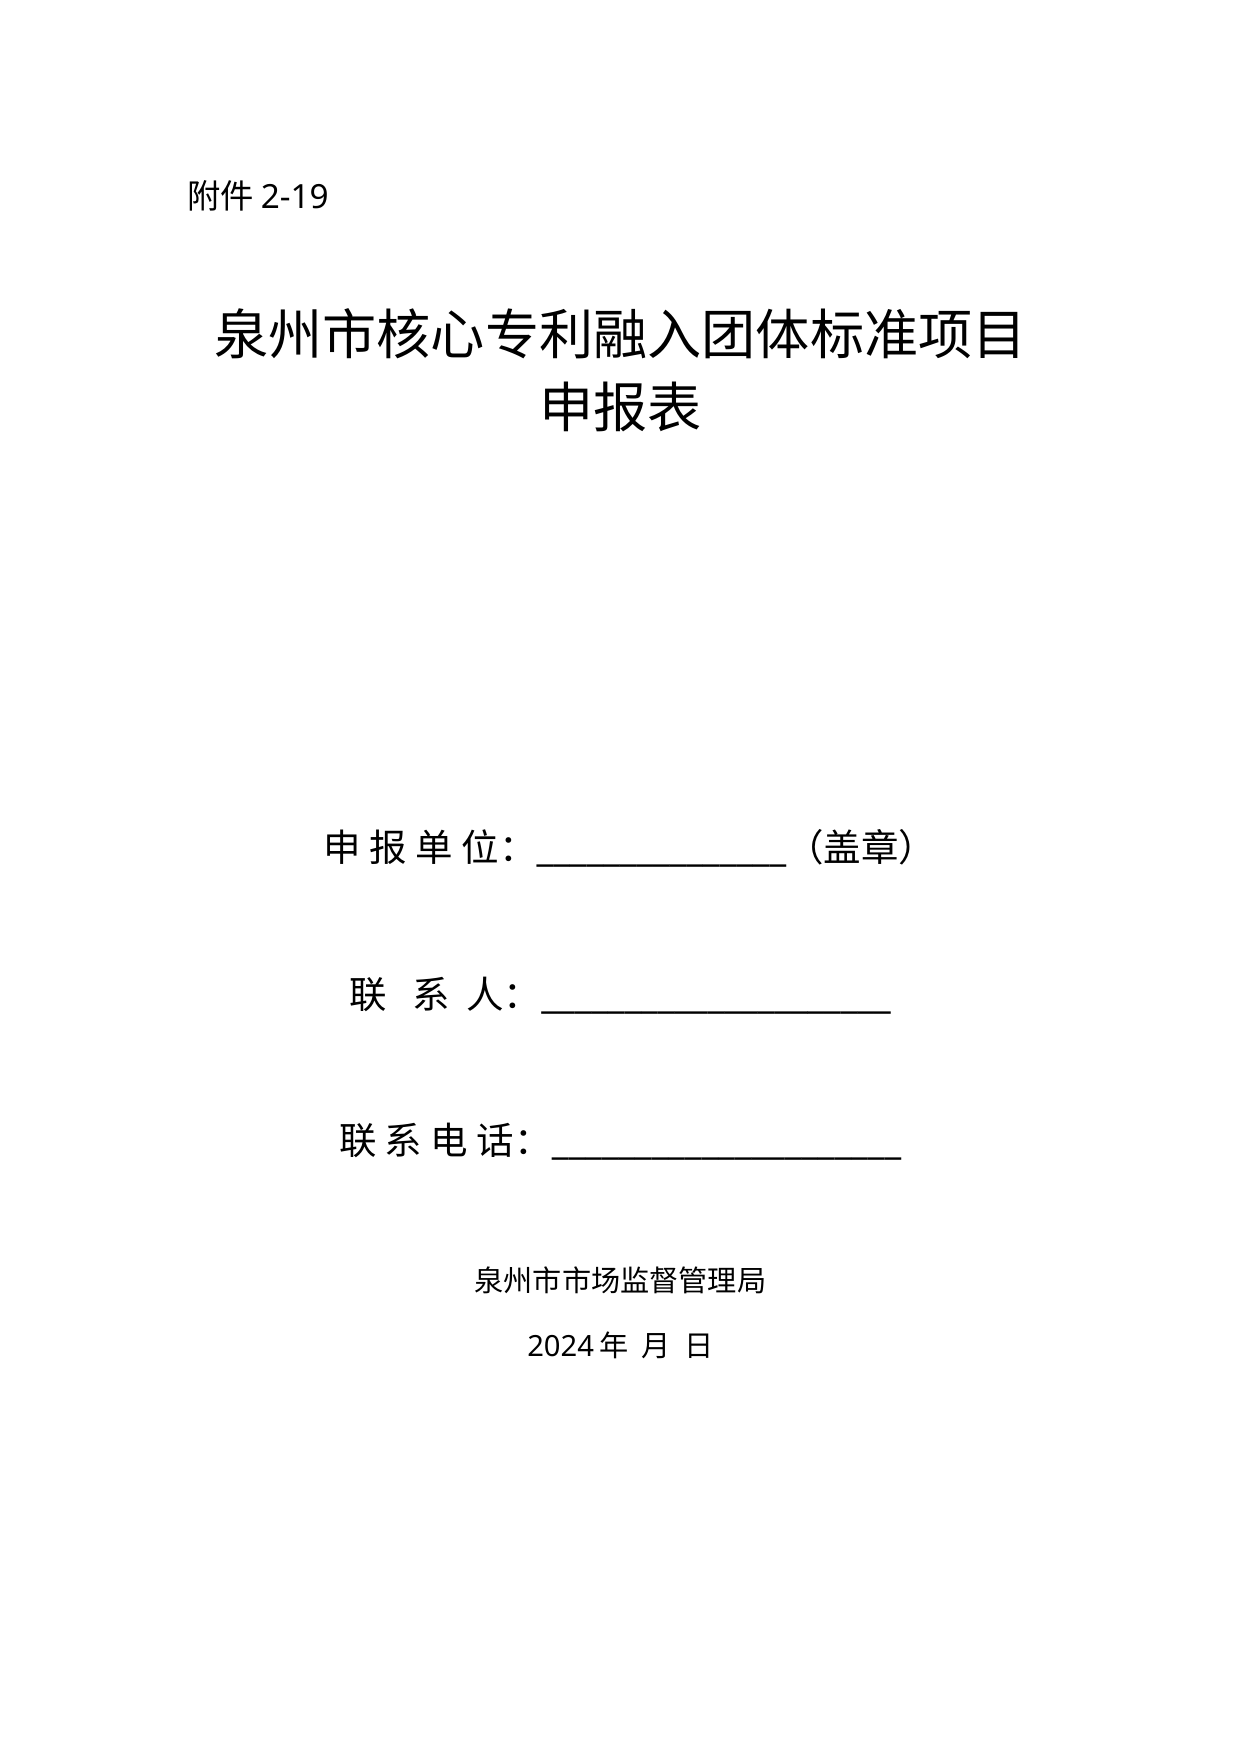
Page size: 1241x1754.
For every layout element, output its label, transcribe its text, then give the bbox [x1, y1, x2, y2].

text 泉州市市场监督管理局 [187, 1258, 1053, 1300]
text 申 报 单 位：_______________（盖章） [187, 818, 1053, 873]
text 2024年 月 日 [187, 1331, 1053, 1362]
text 联 系 电 话：_____________________ [187, 1111, 1053, 1166]
text 附件2-19 [187, 150, 1053, 223]
text 联 系 人：_____________________ [187, 965, 1053, 1019]
text 泉州市核心专利融入团体标准项目申报表 [187, 296, 1053, 442]
